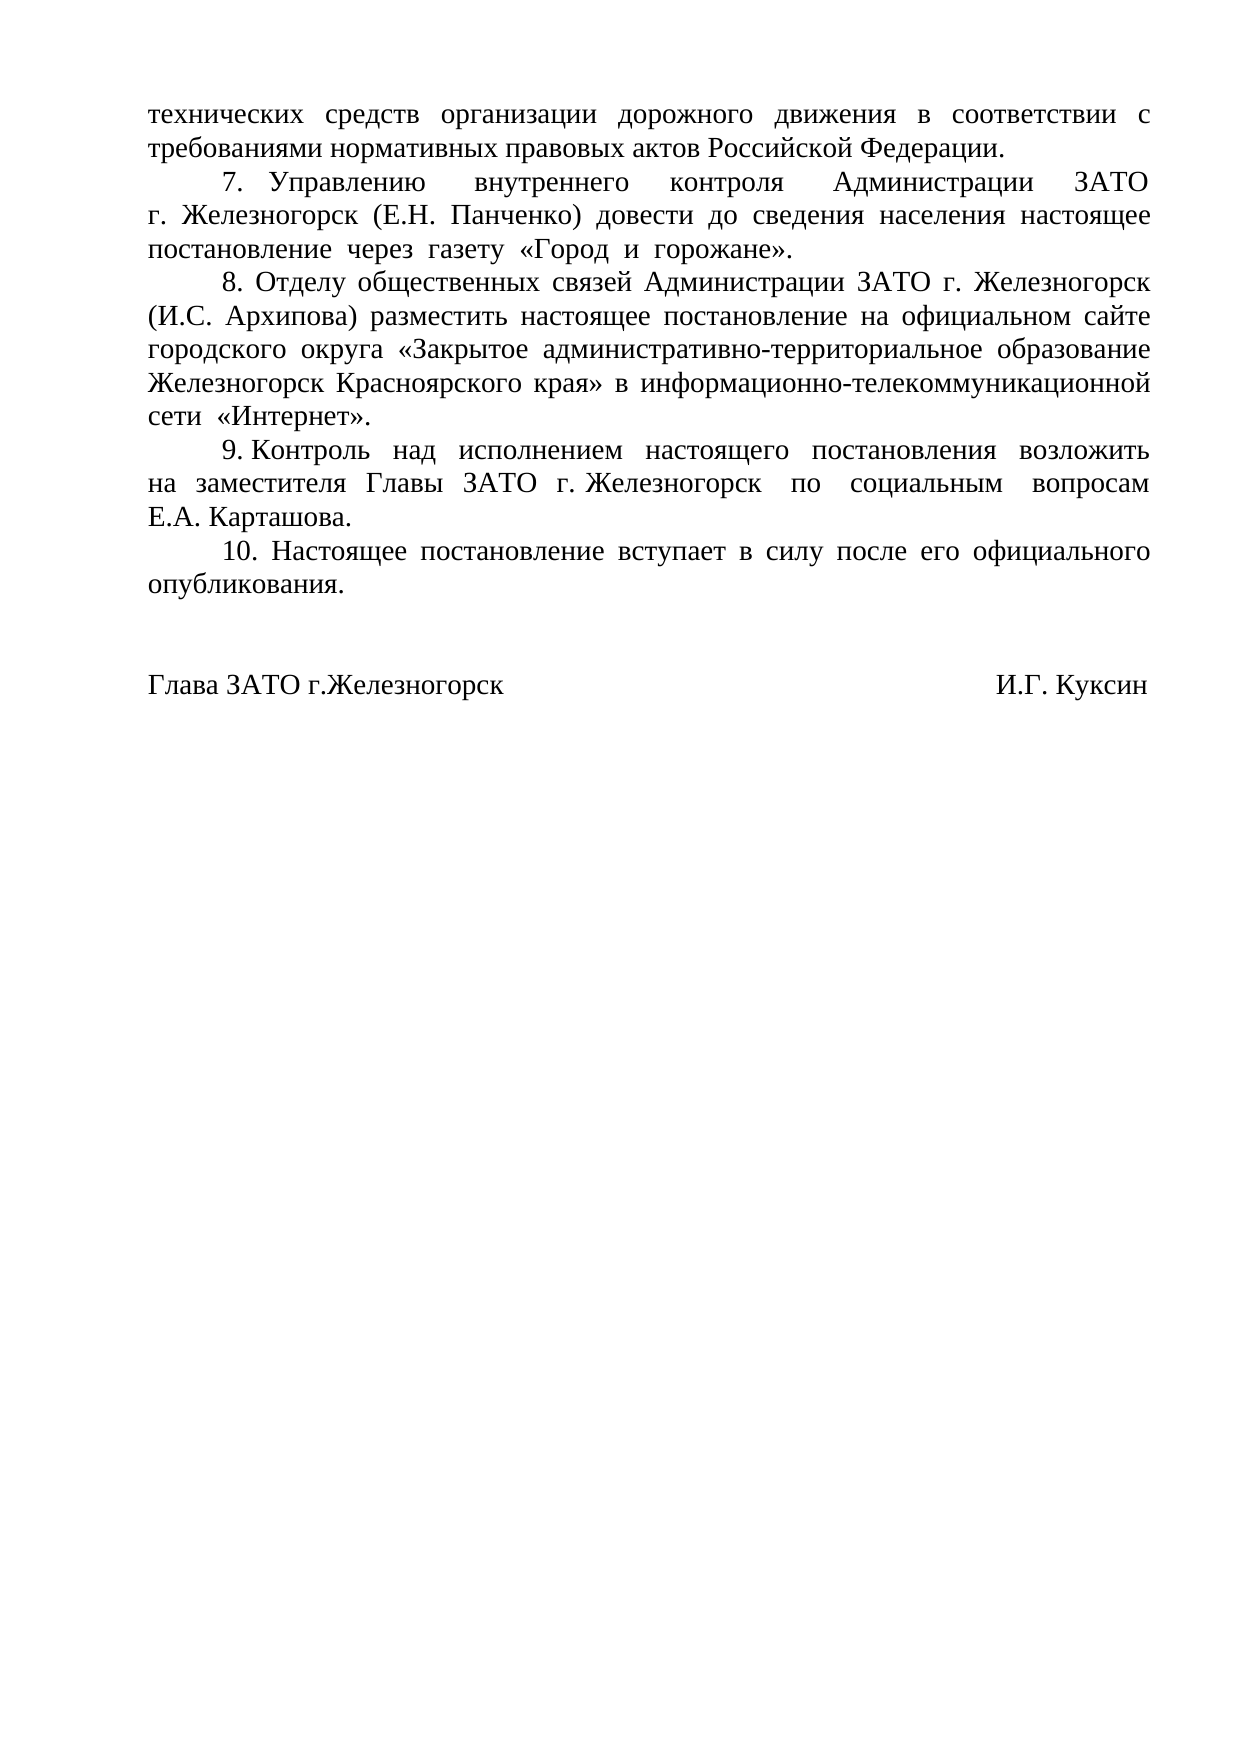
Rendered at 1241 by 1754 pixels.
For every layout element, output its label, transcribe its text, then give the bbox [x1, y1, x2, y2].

text Глава ЗАТО г.Железногорск И.Г. Куксин [148, 667, 1152, 700]
text 8. Отделу общественных связей Администрации ЗАТО г. Железногорск (И.С. Архипова) разместить настоящее постановление на официальном сайте городского округа «Закрытое административно-территориальное образование Железногорск Красноярского края» в информационно-телекоммуникационной сети «Интернет». [148, 264, 1152, 432]
text 7. Управлению внутреннего контроля Администрации ЗАТО г. Железногорск (Е.Н. Панченко) довести до сведения населения настоящее постановление через газету «Город и горожане». [148, 164, 1152, 264]
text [148, 97, 1152, 164]
text 9. Контроль над исполнением настоящего постановления возложить на заместителя Главы ЗАТО г. Железногорск по социальным вопросам Е.А. Карташова. [148, 432, 1152, 533]
text 10. Настоящее постановление вступает в силу после его официального опубликования. [148, 533, 1152, 600]
